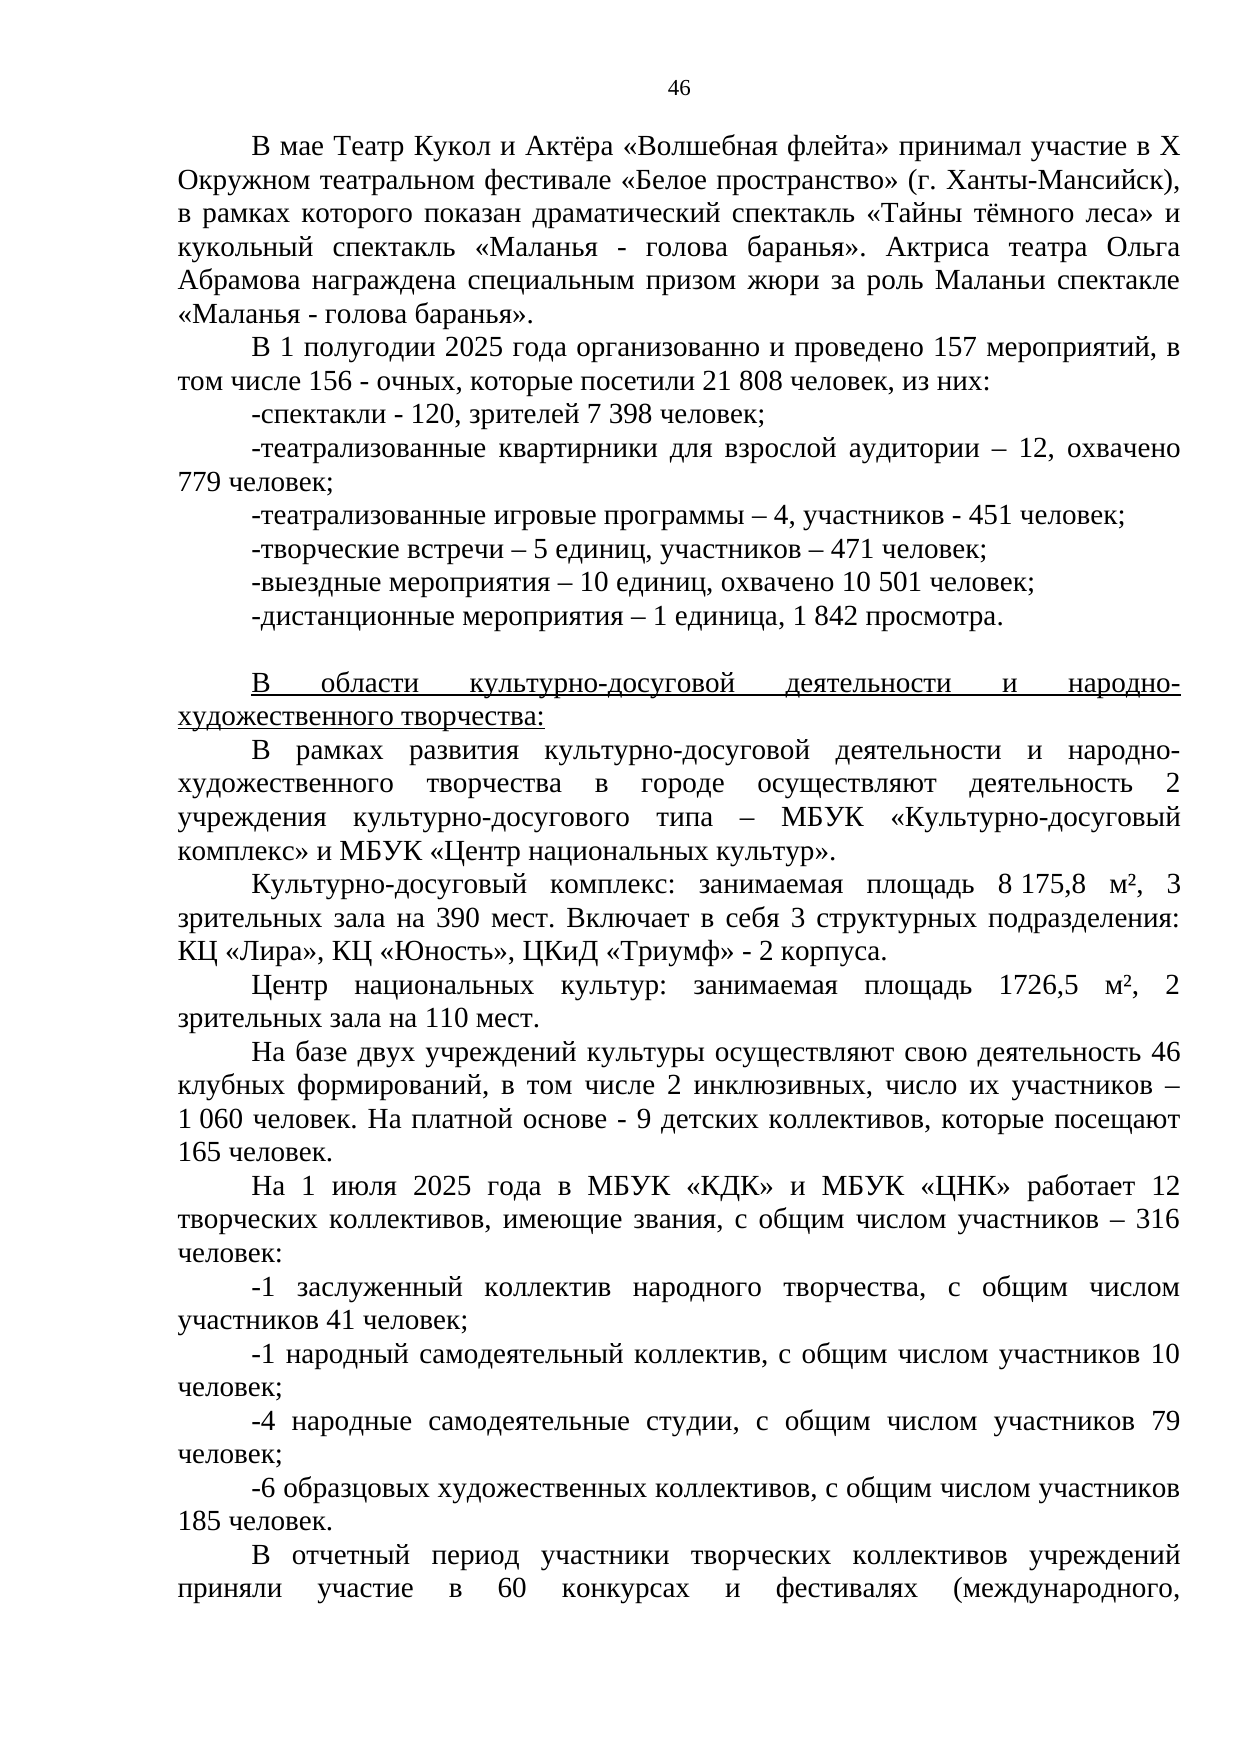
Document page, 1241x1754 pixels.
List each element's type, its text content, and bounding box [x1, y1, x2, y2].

text -6 образцовых художественных коллективов, с общим числом участников 185 человек. [177, 1470, 1181, 1537]
text В мае Театр Кукол и Актёра «Волшебная флейта» принимал участие в X Окружном театральном фестивале «Белое пространство» (г. Ханты-Мансийск), в рамках которого показан драматический спектакль «Тайны тёмного леса» и кукольный спектакль «Маланья - голова баранья». Актриса театра Ольга Абрамова награждена специальным призом жюри за роль Маланьи спектакле «Маланья - голова баранья». [177, 128, 1181, 329]
text -творческие встречи – 5 единиц, участников – 471 человек; [177, 531, 1181, 564]
text -театрализованные игровые программы – 4, участников - 451 человек; [177, 497, 1181, 531]
text -театрализованные квартирники для взрослой аудитории – 12, охвачено 779 человек; [177, 430, 1181, 497]
text В области культурно-досуговой деятельности и народно-художественного творчества: [177, 665, 1181, 732]
text -1 заслуженный коллектив народного творчества, с общим числом участников 41 человек; [177, 1269, 1181, 1336]
text -4 народные самодеятельные студии, с общим числом участников 79 человек; [177, 1403, 1181, 1470]
text -1 народный самодеятельный коллектив, с общим числом участников 10 человек; [177, 1336, 1181, 1403]
text -дистанционные мероприятия – 1 единица, 1 842 просмотра. [177, 598, 1181, 631]
text В рамках развития культурно-досуговой деятельности и народно-художественного творчества в городе осуществляют деятельность 2 учреждения культурно-досугового типа – МБУК «Культурно-досуговый комплекс» и МБУК «Центр национальных культур». [177, 732, 1181, 866]
text Центр национальных культур: занимаемая площадь 1726,5 м², 2 зрительных зала на 110 мест. [177, 967, 1181, 1034]
text В 1 полугодии 2025 года организованно и проведено 157 мероприятий, в том числе 156 - очных, которые посетили 21 808 человек, из них: [177, 329, 1181, 397]
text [177, 1537, 1181, 1604]
text Культурно-досуговый комплекс: занимаемая площадь 8 175,8 м², 3 зрительных зала на 390 мест. Включает в себя 3 структурных подразделения: КЦ «Лира», КЦ «Юность», ЦКиД «Триумф» - 2 корпуса. [177, 866, 1181, 967]
text На 1 июля 2025 года в МБУК «КДК» и МБУК «ЦНК» работает 12 творческих коллективов, имеющие звания, с общим числом участников – 316 человек: [177, 1168, 1181, 1269]
text -спектакли - 120, зрителей 7 398 человек; [177, 397, 1181, 430]
text -выездные мероприятия – 10 единиц, охвачено 10 501 человек; [177, 564, 1181, 598]
text На базе двух учреждений культуры осуществляют свою деятельность 46 клубных формирований, в том числе 2 инклюзивных, число их участников – 1 060 человек. На платной основе - 9 детских коллективов, которые посещают 165 человек. [177, 1034, 1181, 1168]
